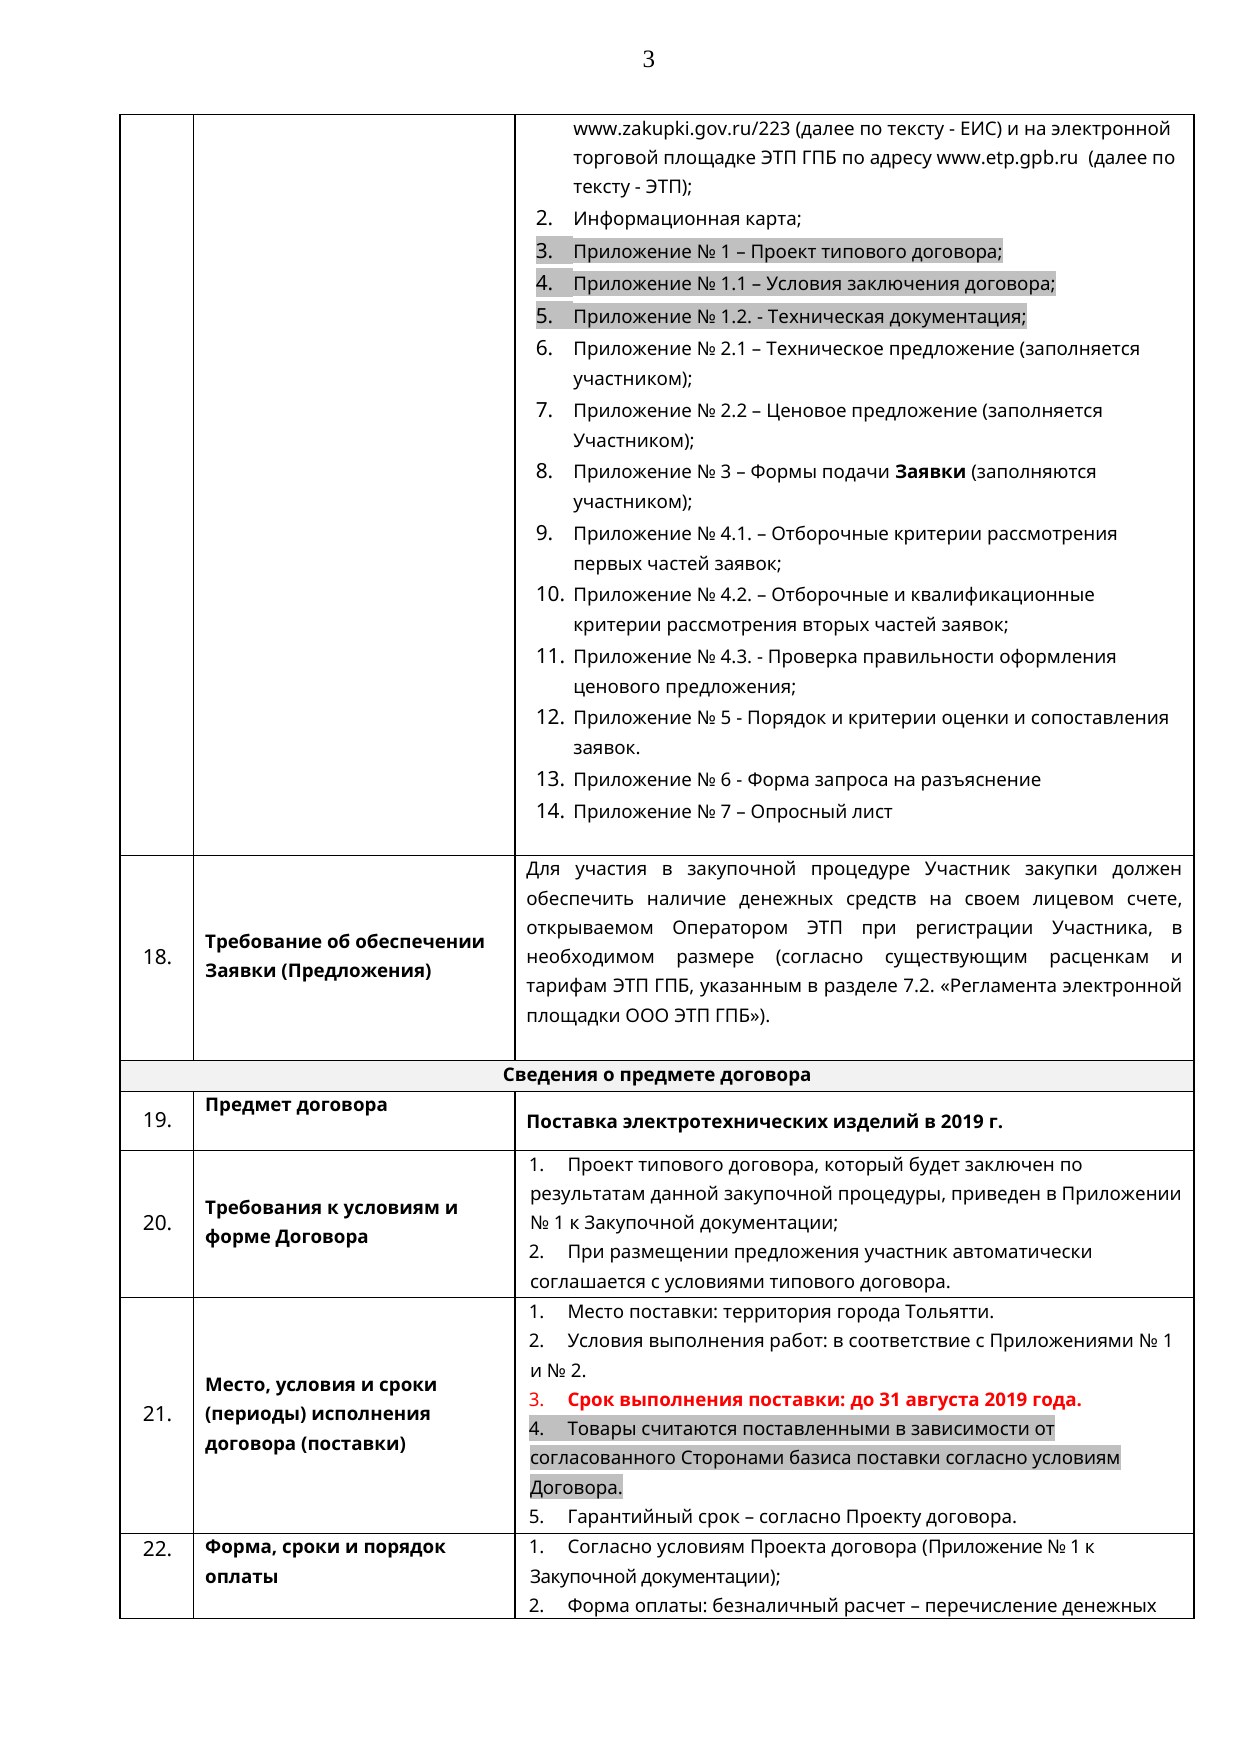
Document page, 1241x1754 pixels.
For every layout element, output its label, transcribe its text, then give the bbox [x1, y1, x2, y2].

table_cell Поставка электротехнических изделий в 2019 г. [516, 1092, 1193, 1150]
table_cell Требование об обеспечении Заявки (Предложения) [194, 856, 514, 1060]
table_cell Место поставки: территория города Тольятти. Условия выполнения работ: в соответствие с Приложениями № 1 и № 2. Срок выполнения поставки: до 31 августа 2019 года. Товары считаются поставленными в зависимости от согласованного Сторонами базиса поставки согласно условиям Договора. Гарантийный срок – согласно Проекту договора. [516, 1298, 1193, 1533]
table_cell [516, 1534, 1193, 1618]
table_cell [194, 115, 514, 854]
table_cell Сведения о предмете договора [121, 1061, 1193, 1091]
table_cell [121, 1534, 193, 1618]
table_cell [121, 1298, 193, 1533]
table_cell Требования к условиям и форме Договора [194, 1151, 514, 1297]
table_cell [194, 1534, 514, 1618]
table_cell [121, 1151, 193, 1297]
table_cell Место, условия и сроки (периоды) исполнения договора (поставки) [194, 1298, 514, 1533]
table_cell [516, 115, 1193, 854]
table_cell [121, 856, 193, 1060]
table_cell Предмет договора [194, 1092, 514, 1150]
table_cell [121, 1092, 193, 1150]
table_cell Проект типового договора, который будет заключен по результатам данной закупочной процедуры, приведен в Приложении № 1 к Закупочной документации; При размещении предложения участник автоматически соглашается с условиями типового договора. [516, 1151, 1193, 1297]
table_cell [121, 115, 193, 854]
table_cell Для участия в закупочной процедуре Участник закупки должен обеспечить наличие денежных средств на своем лицевом счете, открываемом Оператором ЭТП при регистрации Участника, в необходимом размере (согласно существующим расценкам и тарифам ЭТП ГПБ, указанным в разделе 7.2. «Регламента электронной площадки ООО ЭТП ГПБ»). [516, 856, 1193, 1060]
